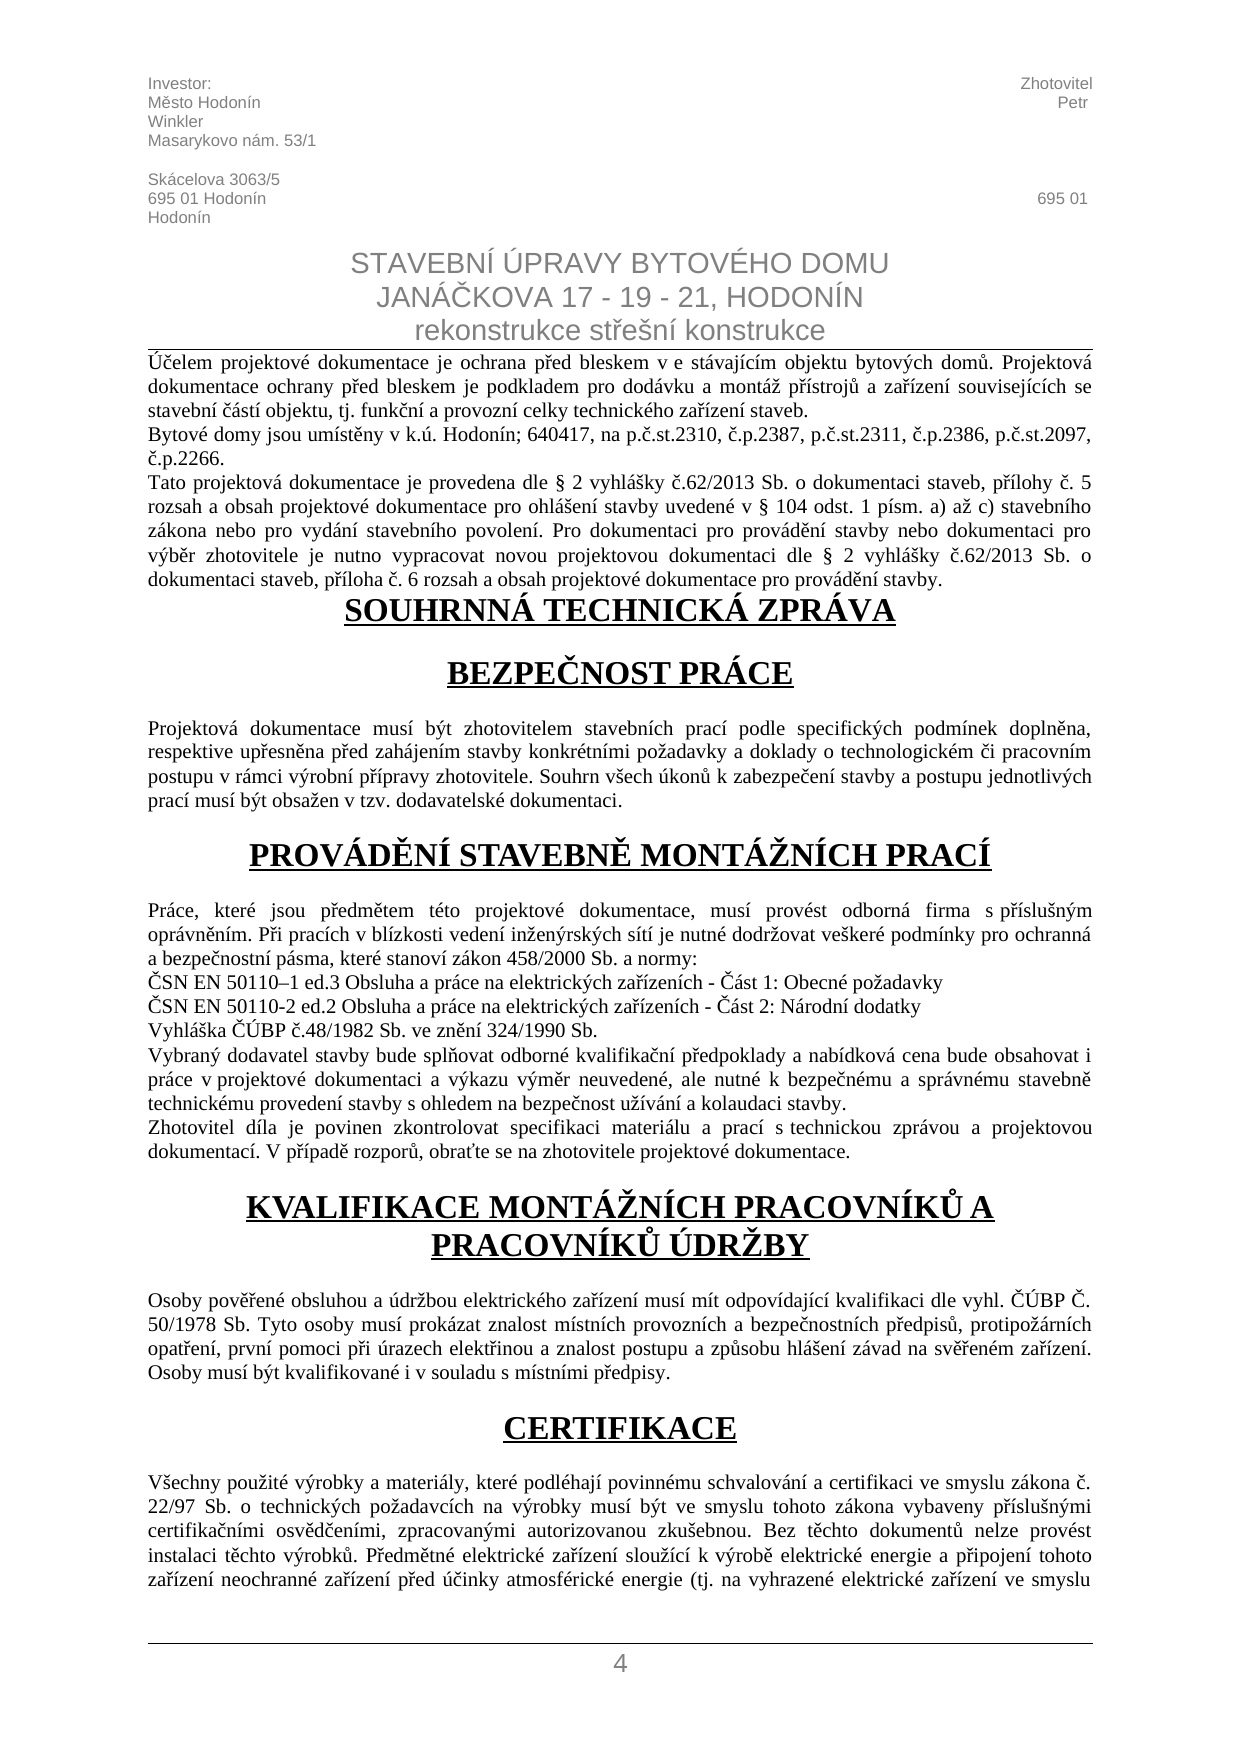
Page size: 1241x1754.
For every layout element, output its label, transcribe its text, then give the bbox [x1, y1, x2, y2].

text Účelem projektové dokumentace je ochrana před bleskem v e stávajícím objektu bytových domů. Projektová dokumentace ochrany před bleskem je podkladem pro dodávku a montáž přístrojů a zařízení souvisejících se stavební částí objektu, tj. funkční a provozní celky technického zařízení staveb. [148, 350, 1093, 422]
text Projektová dokumentace musí být zhotovitelem stavebních prací podle specifických podmínek doplněna, respektive upřesněna před zahájením stavby konkrétními požadavky a doklady o technologickém či pracovním postupu v rámci výrobní přípravy zhotovitele. Souhrn všech úkonů k zabezpečení stavby a postupu jednotlivých prací musí být obsažen v tzv. dodavatelské dokumentaci. [148, 715, 1093, 812]
text ČSN EN 50110–1 ed.3 Obsluha a práce na elektrických zařízeních - Část 1: Obecné požadavky [148, 970, 1093, 994]
subtitle CERTIFIKACE [148, 1408, 1093, 1446]
subtitle BEZPEČNOST PRÁCE [148, 653, 1093, 691]
text Zhotovitel díla je povinen zkontrolovat specifikaci materiálu a prací s technickou zprávou a projektovou dokumentací. V případě rozporů, obraťte se na zhotovitele projektové dokumentace. [148, 1115, 1093, 1163]
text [148, 1470, 1093, 1591]
subtitle SOUHRNNÁ TECHNICKÁ ZPRÁVA [148, 591, 1093, 629]
text ČSN EN 50110-2 ed.2 Obsluha a práce na elektrických zařízeních - Část 2: Národní dodatky [148, 994, 1093, 1018]
text Osoby pověřené obsluhou a údržbou elektrického zařízení musí mít odpovídající kvalifikaci dle vyhl. ČÚBP Č. 50/1978 Sb. Tyto osoby musí prokázat znalost místních provozních a bezpečnostních předpisů, protipožárních opatření, první pomoci při úrazech elektřinou a znalost postupu a způsobu hlášení závad na svěřeném zařízení. Osoby musí být kvalifikované i v souladu s místními předpisy. [148, 1288, 1093, 1384]
subtitle KVALIFIKACE MONTÁŽNÍCH PRACOVNÍKŮ A PRACOVNÍKŮ ÚDRŽBY [148, 1187, 1093, 1263]
text Tato projektová dokumentace je provedena dle § 2 vyhlášky č.62/2013 Sb. o dokumentaci staveb, přílohy č. 5 rozsah a obsah projektové dokumentace pro ohlášení stavby uvedené v § 104 odst. 1 písm. a) až c) stavebního zákona nebo pro vydání stavebního povolení. Pro dokumentaci pro provádění stavby nebo dokumentaci pro výběr zhotovitele je nutno vypracovat novou projektovou dokumentaci dle § 2 vyhlášky č.62/2013 Sb. o dokumentaci staveb, příloha č. 6 rozsah a obsah projektové dokumentace pro provádění stavby. [148, 470, 1093, 591]
text Vyhláška ČÚBP č.48/1982 Sb. ve znění 324/1990 Sb. [148, 1018, 1093, 1042]
text Práce, které jsou předmětem této projektové dokumentace, musí provést odborná firma s příslušným oprávněním. Při pracích v blízkosti vedení inženýrských sítí je nutné dodržovat veškeré podmínky pro ochranná a bezpečnostní pásma, které stanoví zákon 458/2000 Sb. a normy: [148, 898, 1093, 970]
subtitle Bytové domy jsou umístěny v k.ú. Hodonín; 640417, na p.č.st.2310, č.p.2387, p.č.st.2311, č.p.2386, p.č.st.2097, č.p.2266. [148, 422, 1093, 470]
text Vybraný dodavatel stavby bude splňovat odborné kvalifikační předpoklady a nabídková cena bude obsahovat i práce v projektové dokumentaci a výkazu výměr neuvedené, ale nutné k bezpečnému a správnému stavebně technickému provedení stavby s ohledem na bezpečnost užívání a kolaudaci stavby. [148, 1042, 1093, 1115]
subtitle PROVÁDĚNÍ STAVEBNĚ MONTÁŽNÍCH PRACÍ [148, 836, 1093, 874]
